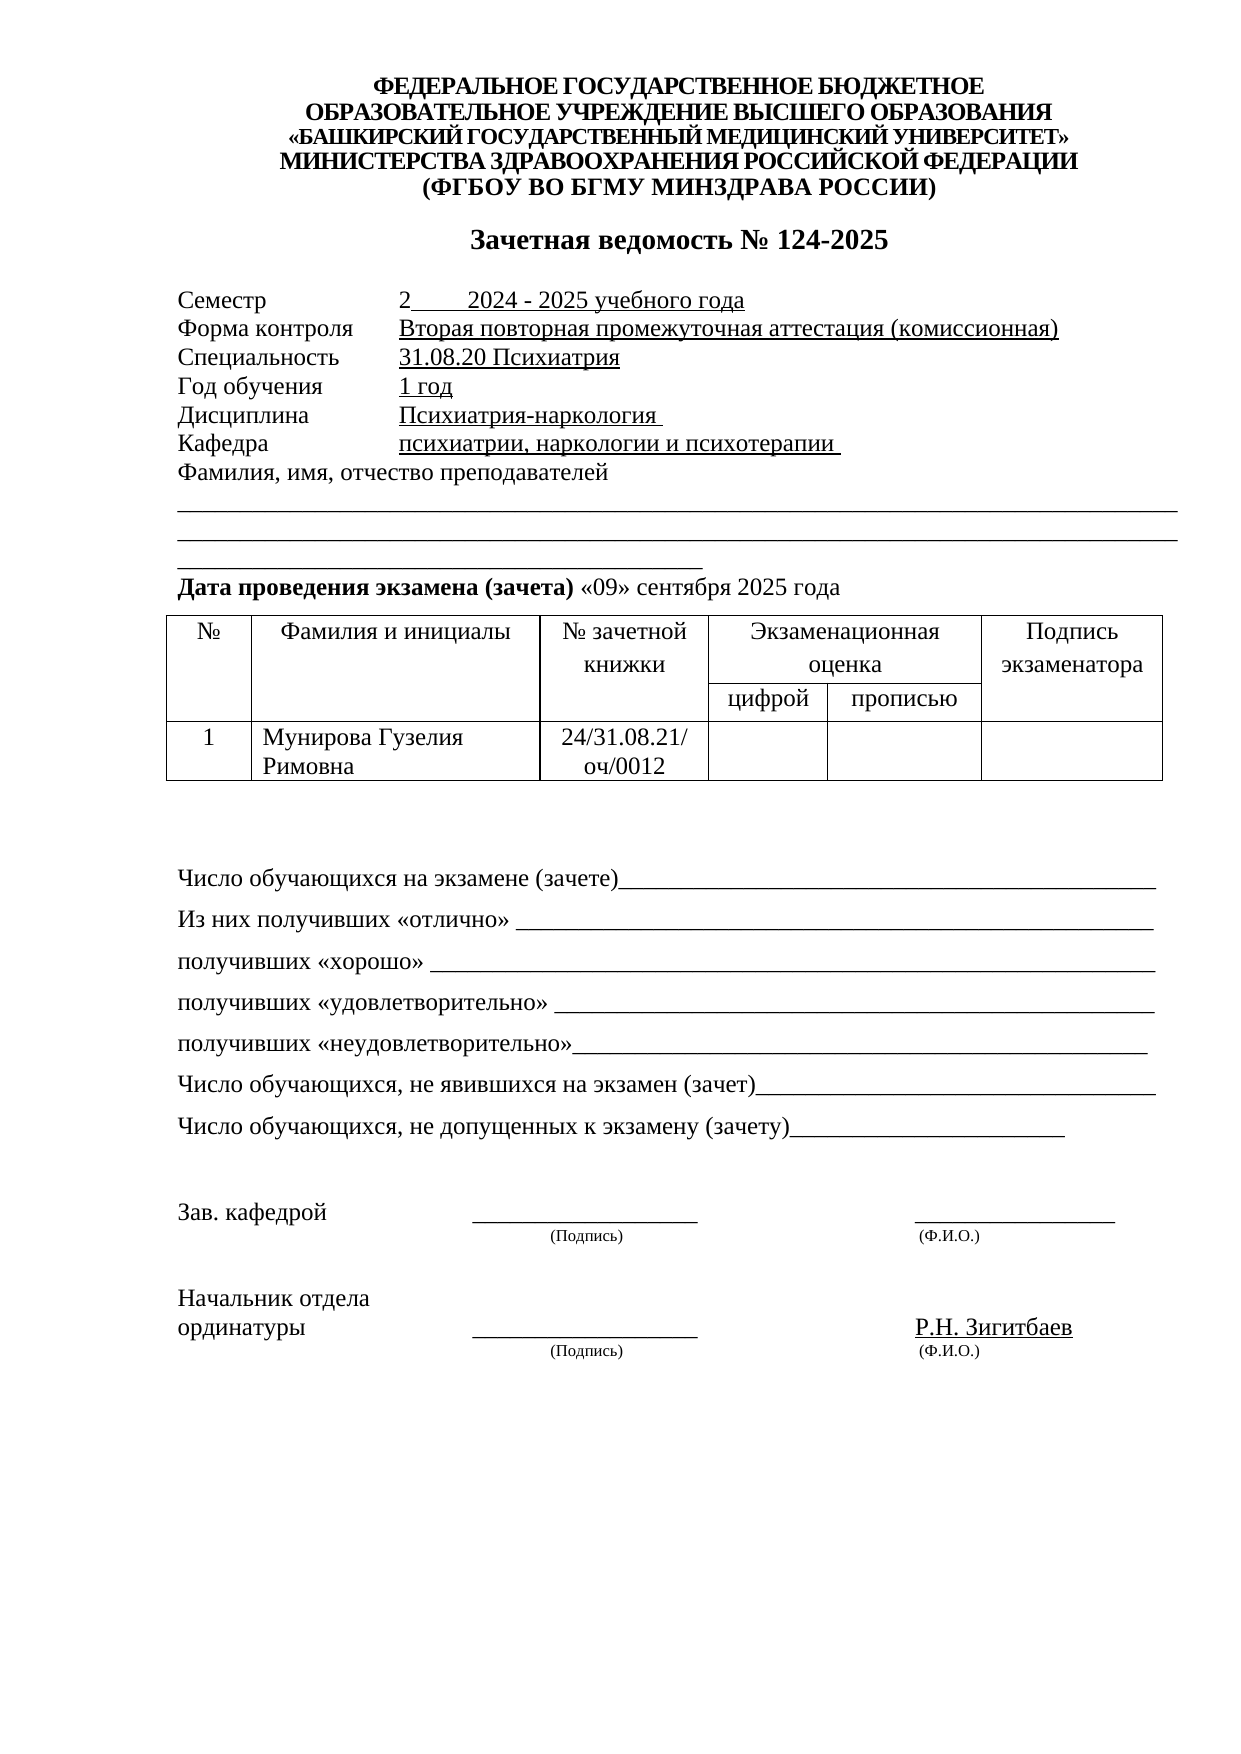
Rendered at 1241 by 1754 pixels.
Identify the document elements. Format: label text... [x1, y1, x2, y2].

text ординатуры __________________ Р.Н. Зигитбаев [177, 1312, 1181, 1341]
text получивших «хорошо» __________________________________________________________ [177, 946, 1181, 974]
text Дисциплина Психиатрия-наркология [177, 400, 1181, 428]
text Начальник отдела [177, 1283, 1181, 1312]
table_cell [982, 722, 1162, 780]
table_header № [167, 616, 251, 721]
text Семестр 2 2024 - 2025 учебного года [177, 285, 1181, 313]
text (ФГБОУ ВО БГМУ МИНЗДРАВА РОССИИ) [177, 175, 1181, 201]
text Зав. кафедрой __________________ ________________ [177, 1197, 1181, 1226]
text Фамилия, имя, отчество преподавателей __________________________________________________________________________________________________________________________________________________________________________________________________________ [177, 457, 1181, 572]
table_cell Мунирова Гузелия Римовна [252, 722, 539, 780]
table_header Экзаменационная оценка [709, 616, 981, 682]
table_cell 1 [167, 722, 251, 780]
text Число обучающихся на экзамене (зачете)___________________________________________ [177, 863, 1181, 892]
table_cell 24/31.08.21/оч/0012 [541, 722, 708, 780]
text Год обучения 1 год [177, 371, 1181, 400]
text (Подпись) (Ф.И.О.) [177, 1341, 1181, 1360]
text получивших «неудовлетворительно»______________________________________________ [177, 1028, 1181, 1057]
text Кафедра психиатрии, наркологии и психотерапии [177, 428, 1181, 457]
text (Подпись) (Ф.И.О.) [177, 1226, 1181, 1245]
table_header Подпись экзаменатора [982, 616, 1162, 721]
text Число обучающихся, не явившихся на экзамен (зачет)________________________________ [177, 1069, 1181, 1098]
table_cell цифрой [709, 684, 827, 721]
text Дата проведения экзамена (зачета) «09» сентября 2025 года [177, 572, 1181, 601]
text получивших «удовлетворительно» ________________________________________________ [177, 987, 1181, 1016]
subtitle ОБРАЗОВАТЕЛЬНОЕ УЧРЕЖДЕНИЕ ВЫСШЕГО ОБРАЗОВАНИЯ [177, 100, 1181, 126]
table_cell [828, 722, 981, 780]
subtitle «БАШКИРСКИЙ ГОСУДАРСТВЕННЫЙ МЕДИЦИНСКИЙ УНИВЕРСИТЕТ» [177, 126, 1181, 149]
text Зачетная ведомость № 124-2025 [177, 222, 1181, 256]
text Специальность 31.08.20 Психиатрия [177, 342, 1181, 371]
subtitle МИНИСТЕРСТВА ЗДРАВООХРАНЕНИЯ РОССИЙСКОЙ ФЕДЕРАЦИИ [177, 149, 1181, 175]
table_header Фамилия и инициалы [252, 616, 539, 721]
table_header № зачетной книжки [541, 616, 708, 721]
table_cell прописью [828, 684, 981, 721]
subtitle ФЕДЕРАЛЬНОЕ ГОСУДАРСТВЕННОЕ БЮДЖЕТНОЕ [177, 74, 1181, 100]
text Форма контроля Вторая повторная промежуточная аттестация (комиссионная) [177, 313, 1181, 342]
text Из них получивших «отлично» ___________________________________________________ [177, 904, 1181, 933]
table_cell [709, 722, 827, 780]
text Число обучающихся, не допущенных к экзамену (зачету)______________________ [177, 1111, 1181, 1139]
